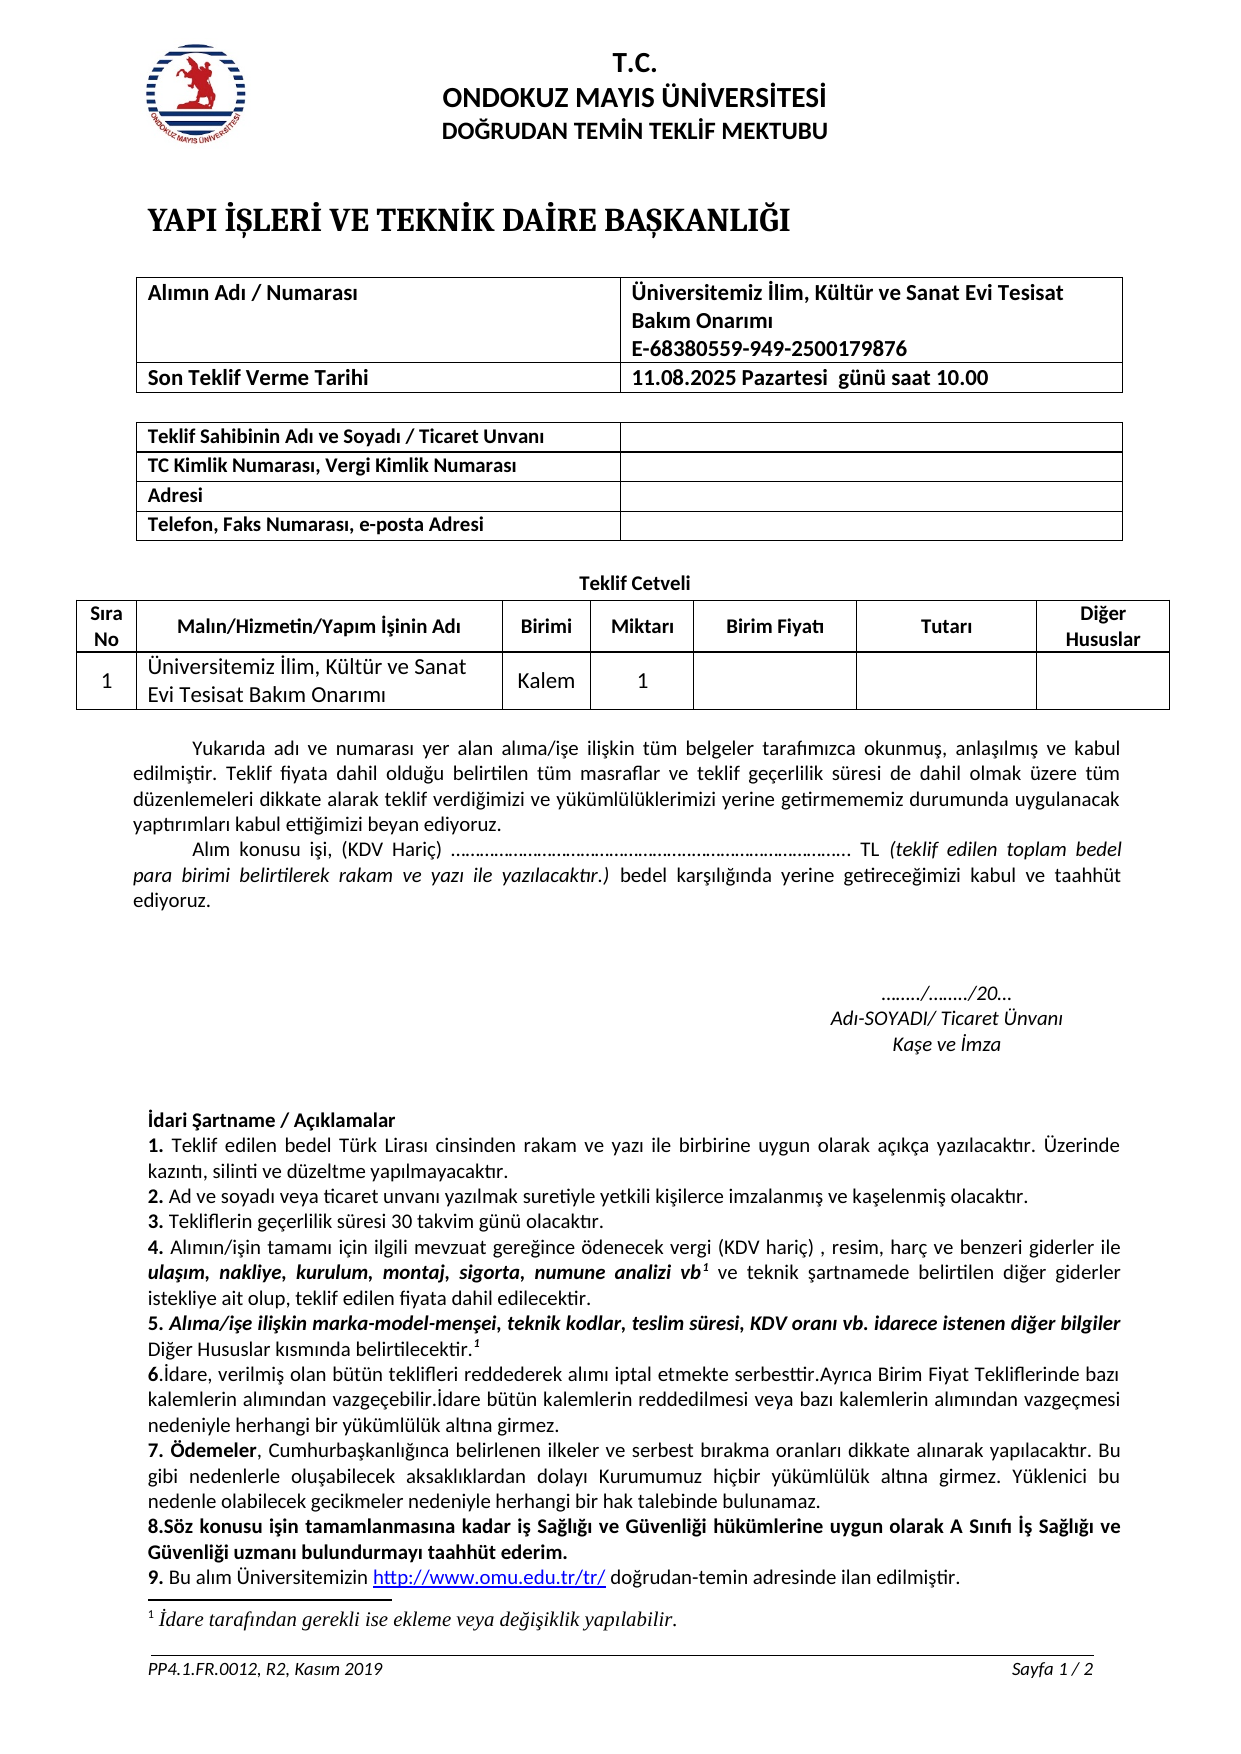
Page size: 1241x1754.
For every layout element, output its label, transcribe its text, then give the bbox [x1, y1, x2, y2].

text 2. Ad ve soyadı veya ticaret unvanı yazılmak suretiyle yetkili kişilerce imzalanmış ve kaşelenmiş olacaktır. [148, 1183, 1122, 1209]
table_header Miktarı [591, 601, 693, 651]
table_cell [621, 453, 1122, 481]
table_header Malın/Hizmetin/Yapım İşinin Adı [137, 601, 502, 651]
table_header [621, 423, 1122, 451]
table_header Tutarı [857, 601, 1036, 651]
table_cell Son Teklif Verme Tarihi [137, 363, 620, 392]
text 1. Teklif edilen bedel Türk Lirası cinsinden rakam ve yazı ile birbirine uygun olarak açıkça yazılacaktır. Üzerinde kazıntı, silinti ve düzeltme yapılmayacaktır. [148, 1132, 1122, 1183]
text 6.İdare, verilmiş olan bütün teklifleri reddederek alımı iptal etmekte serbesttir.Ayrıca Birim Fiyat Tekliflerinde bazı kalemlerin alımından vazgeçebilir.İdare bütün kalemlerin reddedilmesi veya bazı kalemlerin alımından vazgeçmesi nedeniyle herhangi bir yükümlülük altına girmez. [148, 1361, 1122, 1437]
text İdari Şartname / Açıklamalar [148, 1107, 1122, 1132]
table_cell 1 [591, 653, 693, 708]
text 9. Bu alım Üniversitemizin http://www.omu.edu.tr/tr/ doğrudan-temin adresinde ilan edilmiştir. [148, 1564, 1122, 1590]
table_header Birim Fiyatı [694, 601, 856, 651]
table_cell [621, 482, 1122, 511]
table_cell Adresi [137, 482, 620, 511]
table_cell [621, 512, 1122, 540]
table_cell TC Kimlik Numarası, Vergi Kimlik Numarası [137, 453, 620, 481]
table_cell [694, 653, 856, 708]
table_cell 11.08.2025 Pazartesi günü saat 10.00 [621, 363, 1122, 392]
table_cell [1037, 653, 1169, 708]
table_header Birimi [503, 601, 590, 651]
table_header Diğer Hususlar [1037, 601, 1169, 651]
table_cell 1 [77, 653, 136, 708]
table_header Alımın Adı / Numarası [137, 278, 620, 362]
text 8.Söz konusu işin tamamlanmasına kadar iş Sağlığı ve Güvenliği hükümlerine uygun olarak A Sınıfı İş Sağlığı ve Güvenliği uzmanı bulundurmayı taahhüt ederim. [148, 1514, 1122, 1564]
text Teklif Cetveli [148, 570, 1122, 596]
table_header ……../……../20… Adı-SOYADI/ Ticaret Ünvanı Kaşe ve İmza [798, 980, 1096, 1056]
text 3. Tekliflerin geçerlilik süresi 30 takvim günü olacaktır. [148, 1209, 1122, 1234]
subtitle YAPI İŞLERİ VE TEKNİK DAİRE BAŞKANLIĞI [148, 201, 1122, 239]
picture [140, 38, 251, 149]
text 5. Alıma/işe ilişkin marka-model-menşei, teknik kodlar, teslim süresi, KDV oranı vb. idarece istenen diğer bilgiler Diğer Hususlar kısmında belirtilecektir.1 [148, 1310, 1122, 1361]
text Alım konusu işi, (KDV Hariç) …………………………………………..…………………………... TL (teklif edilen toplam bedel para birimi belirtilerek rakam ve yazı ile yazılacaktır.) bedel karşılığında yerine getireceğimizi kabul ve taahhüt ediyoruz. [133, 837, 1122, 913]
table_cell Telefon, Faks Numarası, e-posta Adresi [137, 512, 620, 540]
table_cell [857, 653, 1036, 708]
table_header Sıra No [77, 601, 136, 651]
text 7. Ödemeler, Cumhurbaşkanlığınca belirlenen ilkeler ve serbest bırakma oranları dikkate alınarak yapılacaktır. Bu gibi nedenlerle oluşabilecek aksaklıklardan dolayı Kurumumuz hiçbir yükümlülük altına girmez. Yüklenici bu nedenle olabilecek gecikmeler nedeniyle herhangi bir hak talebinde bulunamaz. [148, 1437, 1122, 1514]
table_header Üniversitemiz İlim, Kültür ve Sanat Evi Tesisat Bakım Onarımı E-68380559-949-2500179876 [621, 278, 1122, 362]
text Yukarıda adı ve numarası yer alan alıma/işe ilişkin tüm belgeler tarafımızca okunmuş, anlaşılmış ve kabul edilmiştir. Teklif fiyata dahil olduğu belirtilen tüm masraflar ve teklif geçerlilik süresi de dahil olmak üzere tüm düzenlemeleri dikkate alarak teklif verdiğimizi ve yükümlülüklerimizi yerine getirmememiz durumunda uygulanacak yaptırımları kabul ettiğimizi beyan ediyoruz. [133, 735, 1122, 837]
text 4. Alımın/işin tamamı için ilgili mevzuat gereğince ödenecek vergi (KDV hariç) , resim, harç ve benzeri giderler ile ulaşım, nakliye, kurulum, montaj, sigorta, numune analizi vb ve teknik şartnamede belirtilen diğer giderler istekliye ait olup, teklif edilen fiyata dahil edilecektir. [148, 1234, 1122, 1310]
table_cell Üniversitemiz İlim, Kültür ve Sanat Evi Tesisat Bakım Onarımı [137, 653, 502, 708]
table_header Teklif Sahibinin Adı ve Soyadı / Ticaret Unvanı [137, 423, 620, 451]
table_cell Kalem [503, 653, 590, 708]
